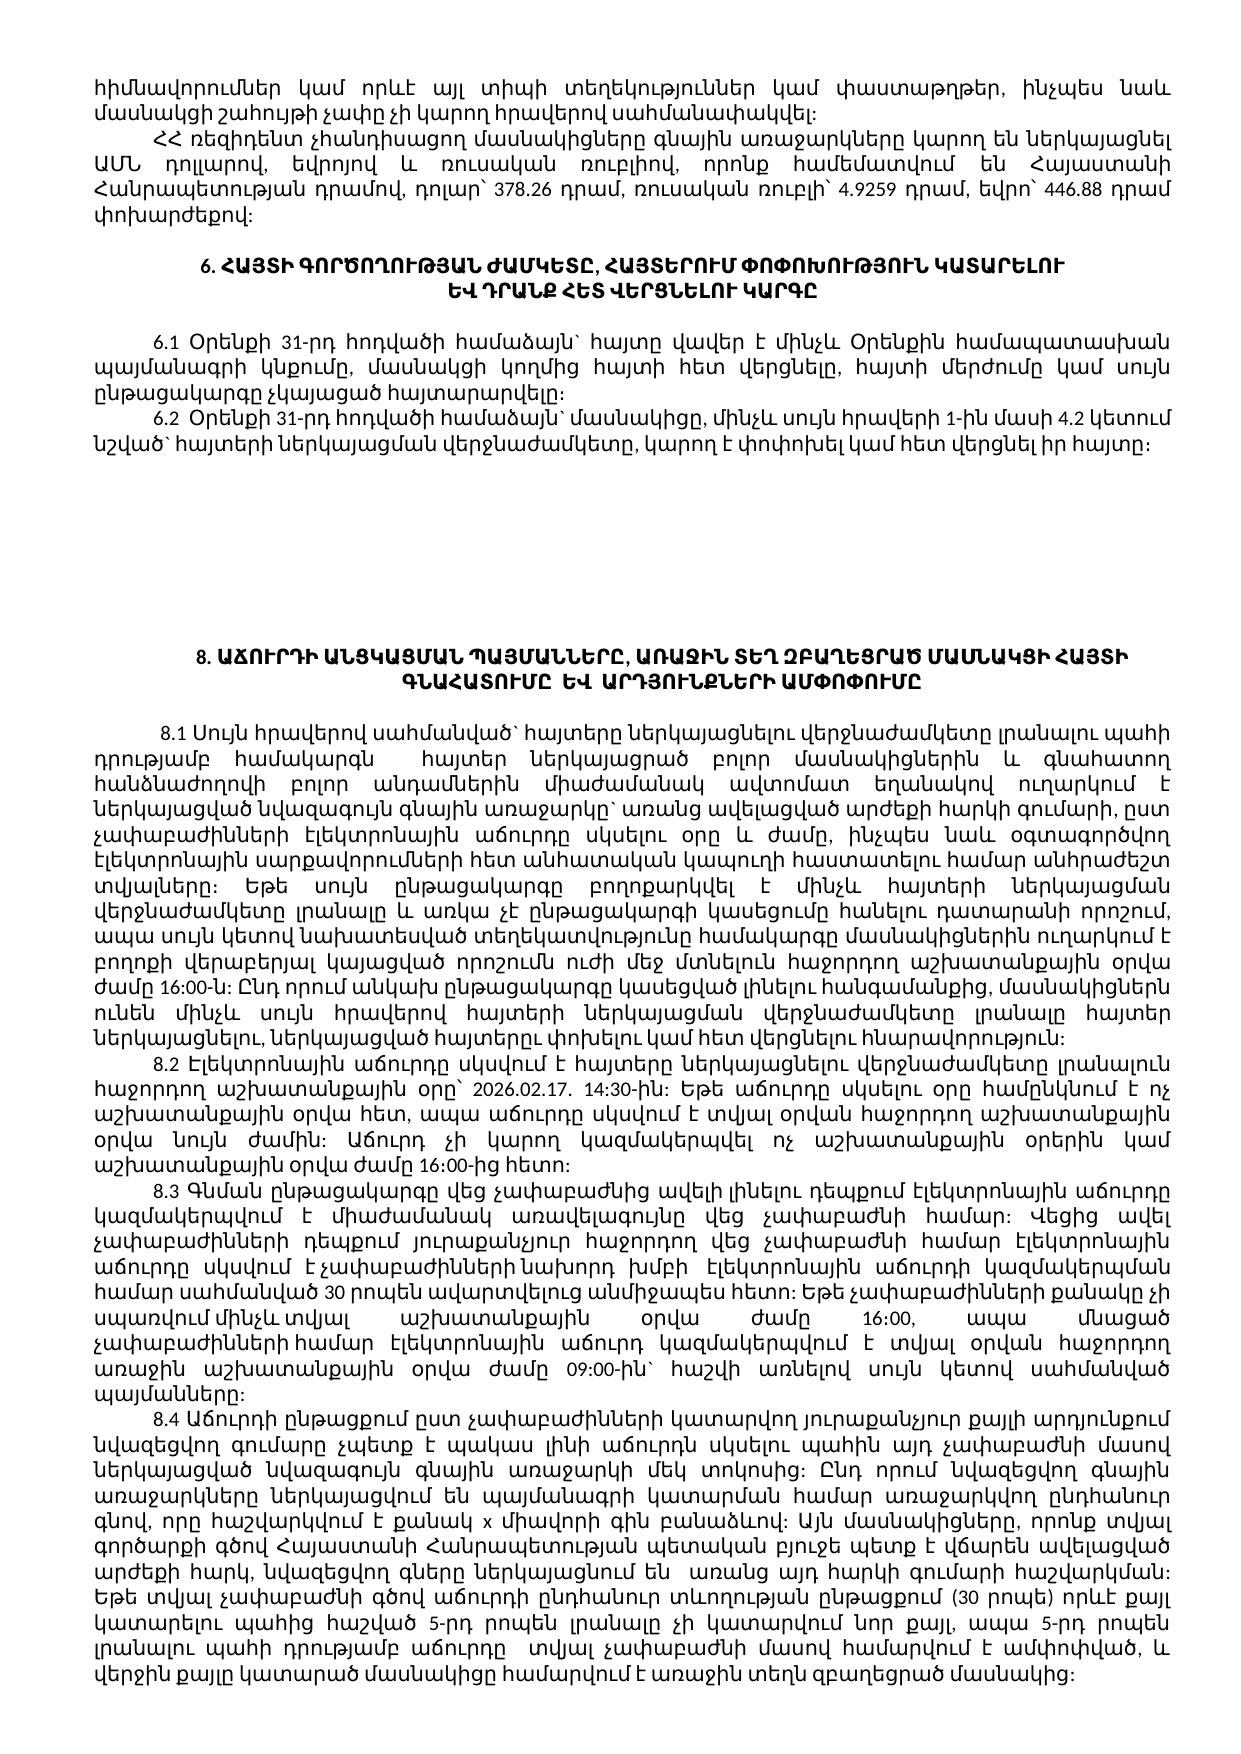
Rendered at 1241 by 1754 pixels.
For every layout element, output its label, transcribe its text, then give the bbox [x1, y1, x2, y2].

text ՀՀ ռեզիդենտ չհանդիսացող մասնակիցները գնային առաջարկները կարող են ներկայացնել ԱՄՆ դոլլարով, եվրոյով և ռուսական ռուբլիով, որոնք համեմատվում են Հայաստանի Հանրապետության դրամով, դոլար՝ 378.26 դրամ, ռուսական ռուբլի՝ 4.9259 դրամ, եվրո՝ 446.88 դրամ փոխարժեքով: [94, 126, 1171, 227]
text 8. ԱՃՈՒՐԴԻ ԱՆՑԿԱՑՄԱՆ ՊԱՅՄԱՆՆԵՐԸ, ԱՌԱՋԻՆ ՏԵՂ ԶԲԱՂԵՑՐԱԾ ՄԱՍՆԱԿՑԻ ՀԱՅՏԻ [94, 644, 1171, 669]
text 8.4 Աճուրդի ընթացքում ըստ չափաբաժինների կատարվող յուրաքանչյուր քայլի արդյունքում նվազեցվող գումարը չպետք է պակաս լինի աճուրդն սկսելու պահին այդ չափաբաժնի մասով ներկայացված նվազագույն գնային առաջարկի մեկ տոկոսից: Ընդ որում նվազեցվող գնային առաջարկները ներկայացվում են պայմանագրի կատարման համար առաջարկվող ընդհանուր գնով, որը հաշվարկվում է քանակ x միավորի գին բանաձևով: Այն մասնակիցները, որոնք տվյալ գործարքի գծով Հայաստանի Հանրապետության պետական բյուջե պետք է վճարեն ավելացված արժեքի հարկ, նվազեցվող գները ներկայացնում են առանց այդ հարկի գումարի հաշվարկման: Եթե տվյալ չափաբաժնի գծով աճուրդի ընդհանուր տևողության ընթացքում (30 րոպե) որևէ քայլ կատարելու պահից հաշված 5-րդ րոպեն լրանալը չի կատարվում նոր քայլ, ապա 5-րդ րոպեն լրանալու պահի դրությամբ աճուրդը տվյալ չափաբաժնի մասով համարվում է ամփոփված, և վերջին քայլը կատարած մասնակիցը համարվում է առաջին տեղն զբաղեցրած մասնակից: [94, 1407, 1171, 1686]
text 6.2 Օրենքի 31-րդ հոդվածի համաձայն` մասնակիցը, մինչև սույն հրավերի 1-ին մասի 4.2 կետում նշված` հայտերի ներկայացման վերջնաժամկետը, կարող է փոփոխել կամ հետ վերցնել իր հայտը։ [94, 405, 1171, 456]
text 6.1 Օրենքի 31-րդ հոդվածի համաձայն` հայտը վավեր է մինչև Օրենքին համապատասխան պայմանագրի կնքումը, մասնակցի կողմից հայտի հետ վերցնելը, հայտի մերժումը կամ սույն ընթացակարգը չկայացած հայտարարվելը։ [94, 329, 1171, 405]
text 8.3 Գնման ընթացակարգը վեց չափաբաժնից ավելի լինելու դեպքում էլեկտրոնային աճուրդը կազմակերպվում է միաժամանակ առավելագույնը վեց չափաբաժնի համար: Վեցից ավել չափաբաժինների դեպքում յուրաքանչյուր հաջորդող վեց չափաբաժնի համար էլեկտրոնային աճուրդը սկսվում է չափաբաժինների նախորդ խմբի էլեկտրոնային աճուրդի կազմակերպման համար սահմանված 30 րոպեն ավարտվելուց անմիջապես հետո: Եթե չափաբաժինների քանակը չի սպառվում մինչև տվյալ աշխատանքային օրվա ժամը 16։00, ապա մնացած չափաբաժինների համար էլեկտրոնային աճուրդ կազմակերպվում է տվյալ օրվան հաջորդող առաջին աշխատանքային օրվա ժամը 09:00-ին` հաշվի առնելով սույն կետով սահմանված պայմանները: [94, 1178, 1171, 1407]
text ԵՎ ԴՐԱՆՔ ՀԵՏ ՎԵՐՑՆԵԼՈՒ ԿԱՐԳԸ [94, 278, 1171, 304]
text 6. ՀԱՅՏԻ ԳՈՐԾՈՂՈՒԹՅԱՆ ԺԱՄԿԵՏԸ, ՀԱՅՏԵՐՈՒՄ ՓՈՓՈԽՈՒԹՅՈՒՆ ԿԱՏԱՐԵԼՈՒ [94, 253, 1171, 278]
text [94, 75, 1171, 126]
text ԳՆԱՀԱՏՈՒՄԸ ԵՎ ԱՐԴՅՈՒՆՔՆԵՐԻ ԱՄՓՈՓՈՒՄԸ [94, 669, 1171, 695]
text 8.2 Էլեկտրոնային աճուրդը սկսվում է հայտերը ներկայացնելու վերջնաժամկետը լրանալուն հաջորդող աշխատանքային օրը՝ 2026.02.17. 14:30 -ին: Եթե աճուրդը սկսելու օրը համընկնում է ոչ աշխատանքային օրվա հետ, ապա աճուրդը սկսվում է տվյալ օրվան հաջորդող աշխատանքային օրվա նույն ժամին: Աճուրդ չի կարող կազմակերպվել ոչ աշխատանքային օրերին կամ աշխատանքային օրվա ժամը 16։00-ից հետո: [94, 1051, 1171, 1178]
text 8.1 Սույն հրավերով սահմանված` հայտերը ներկայացնելու վերջնաժամկետը լրանալու պահի դրությամբ համակարգն հայտեր ներկայացրած բոլոր մասնակիցներին և գնահատող հանձնաժողովի բոլոր անդամներին միաժամանակ ավտոմատ եղանակով ուղարկում է ներկայացված նվազագույն գնային առաջարկը` առանց ավելացված արժեքի հարկի գումարի, ըստ չափաբաժինների էլեկտրոնային աճուրդը սկսելու օրը և ժամը, ինչպես նաև օգտագործվող էլեկտրոնային սարքավորումների հետ անհատական կապուղի հաստատելու համար անհրաժեշտ տվյալները։ Եթե սույն ընթացակարգը բողոքարկվել է մինչև հայտերի ներկայացման վերջնաժամկետը լրանալը և առկա չէ ընթացակարգի կասեցումը հանելու դատարանի որոշում, ապա սույն կետով նախատեսված տեղեկատվությունը համակարգը մասնակիցներին ուղարկում է բողոքի վերաբերյալ կայացված որոշումն ուժի մեջ մտնելուն հաջորդող աշխատանքային օրվա ժամը 16:00-ն: Ընդ որում անկախ ընթացակարգը կասեցված լինելու հանգամանքից, մասնակիցներն ունեն մինչև սույն հրավերով հայտերի ներկայացման վերջնաժամկետը լրանալը հայտեր ներկայացնելու, ներկայացված հայտերըւ փոխելու կամ հետ վերցնելու հնարավորություն: [94, 720, 1171, 1051]
